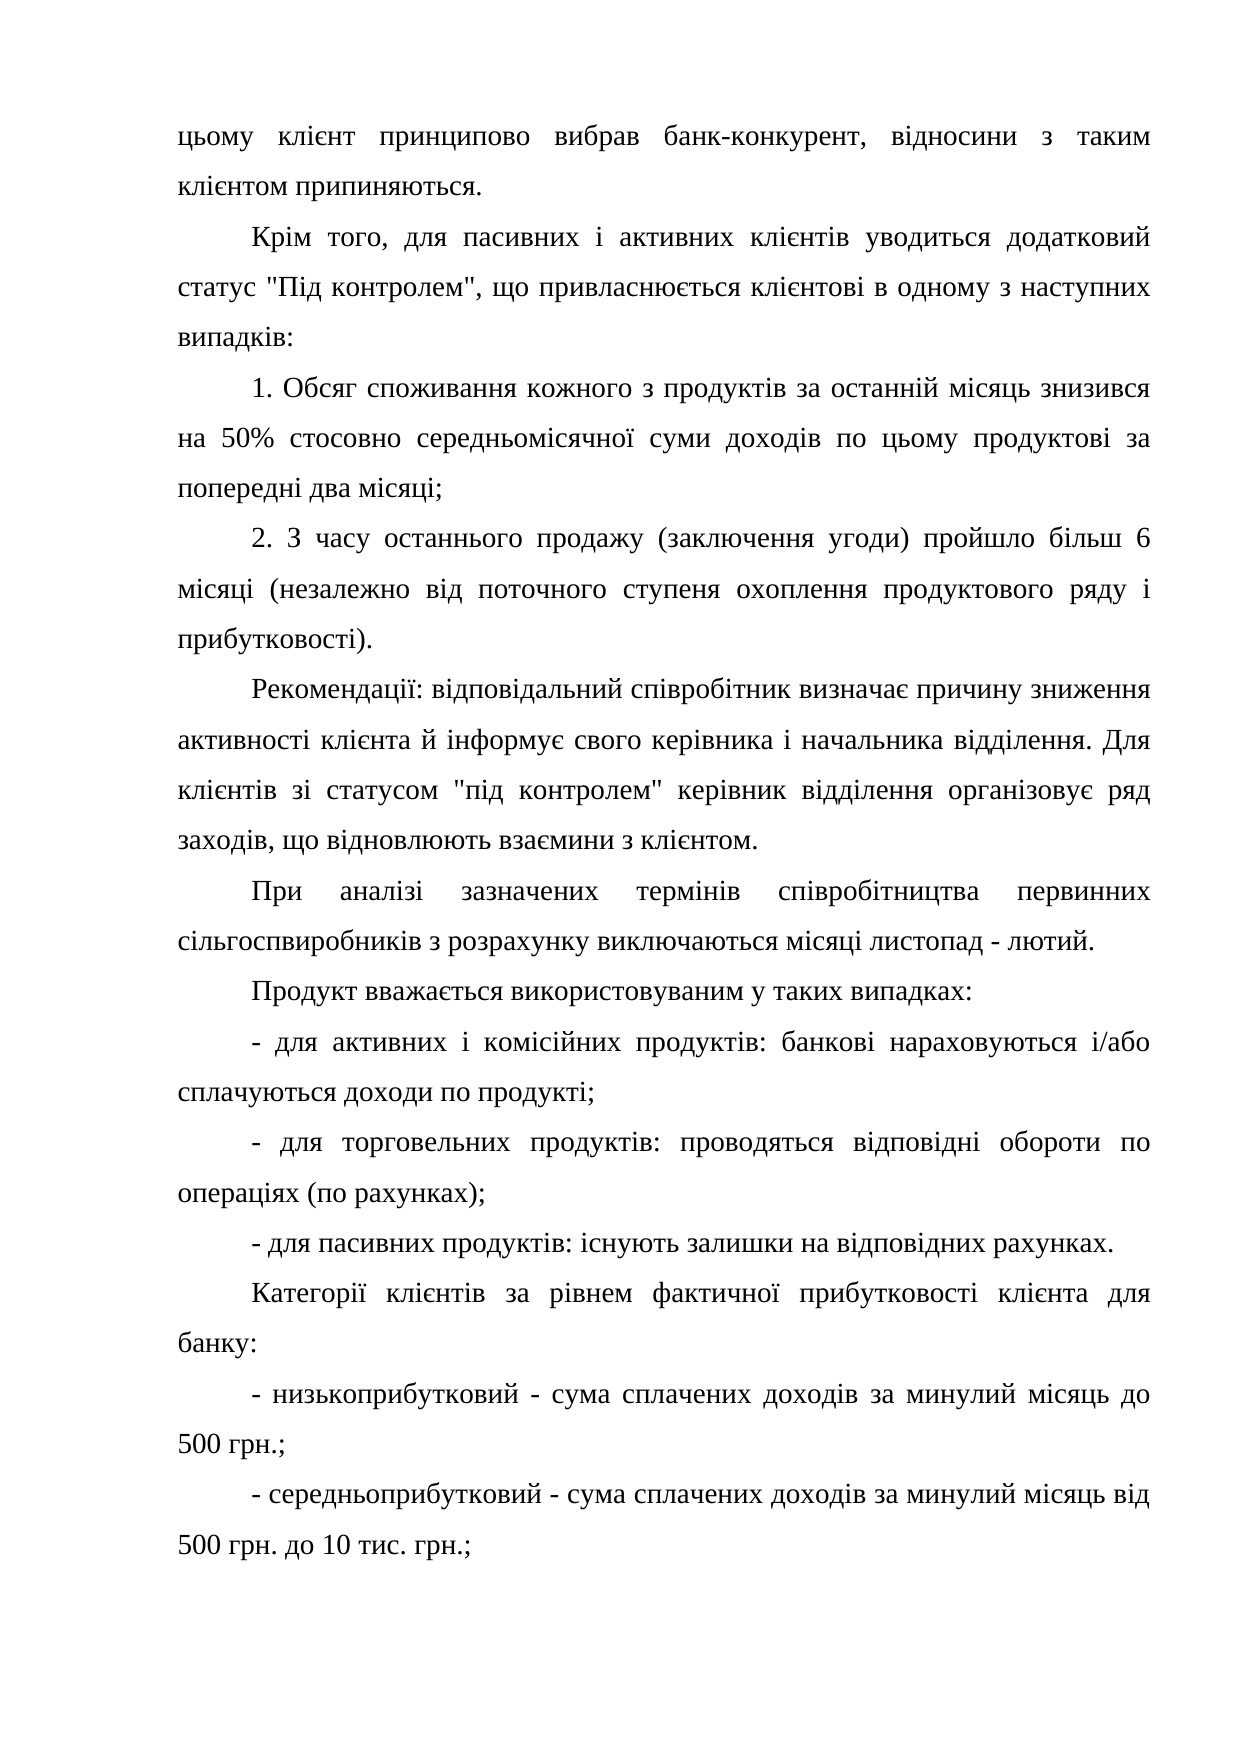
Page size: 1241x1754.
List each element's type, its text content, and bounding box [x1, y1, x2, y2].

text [177, 118, 1152, 202]
text Категорії клієнтів за рівнем фактичної прибутковості клієнта для банку: [177, 1275, 1152, 1359]
text Крім того, для пасивних і активних клієнтів уводиться додатковий статус "Під контролем", що привласнюється клієнтові в одному з наступних випадків: [177, 219, 1152, 353]
text Рекомендації: відповідальний співробітник визначає причину зниження активності клієнта й інформує свого керівника і начальника відділення. Для клієнтів зі статусом "під контролем" керівник відділення організовує ряд заходів, що відновлюють взаємини з клієнтом. [177, 672, 1152, 856]
text - для торговельних продуктів: проводяться відповідні обороти по операціях (по рахунках); [177, 1124, 1152, 1208]
text Продукт вважається використовуваним у таких випадках: [177, 973, 1152, 1007]
text - для активних і комісійних продуктів: банкові нараховуються і/або сплачуються доходи по продукті; [177, 1024, 1152, 1108]
text - низькоприбутковий - сума сплачених доходів за минулий місяць до 500 грн.; [177, 1376, 1152, 1460]
text При аналізі зазначених термінів співробітництва первинних сільгоспвиробників з розрахунку виключаються місяці листопад - лютий. [177, 873, 1152, 957]
text - для пасивних продуктів: існують залишки на відповідних рахунках. [177, 1225, 1152, 1258]
text 1. Обсяг споживання кожного з продуктів за останній місяць знизився на 50% стосовно середньомісячної суми доходів по цьому продуктові за попередні два місяці; [177, 370, 1152, 504]
text - середньоприбутковий - сума сплачених доходів за минулий місяць від 500 грн. до 10 тис. грн.; [177, 1477, 1152, 1560]
text 2. З часу останнього продажу (заключення угоди) пройшло більш 6 місяці (незалежно від поточного ступеня охоплення продуктового ряду і прибутковості). [177, 521, 1152, 655]
